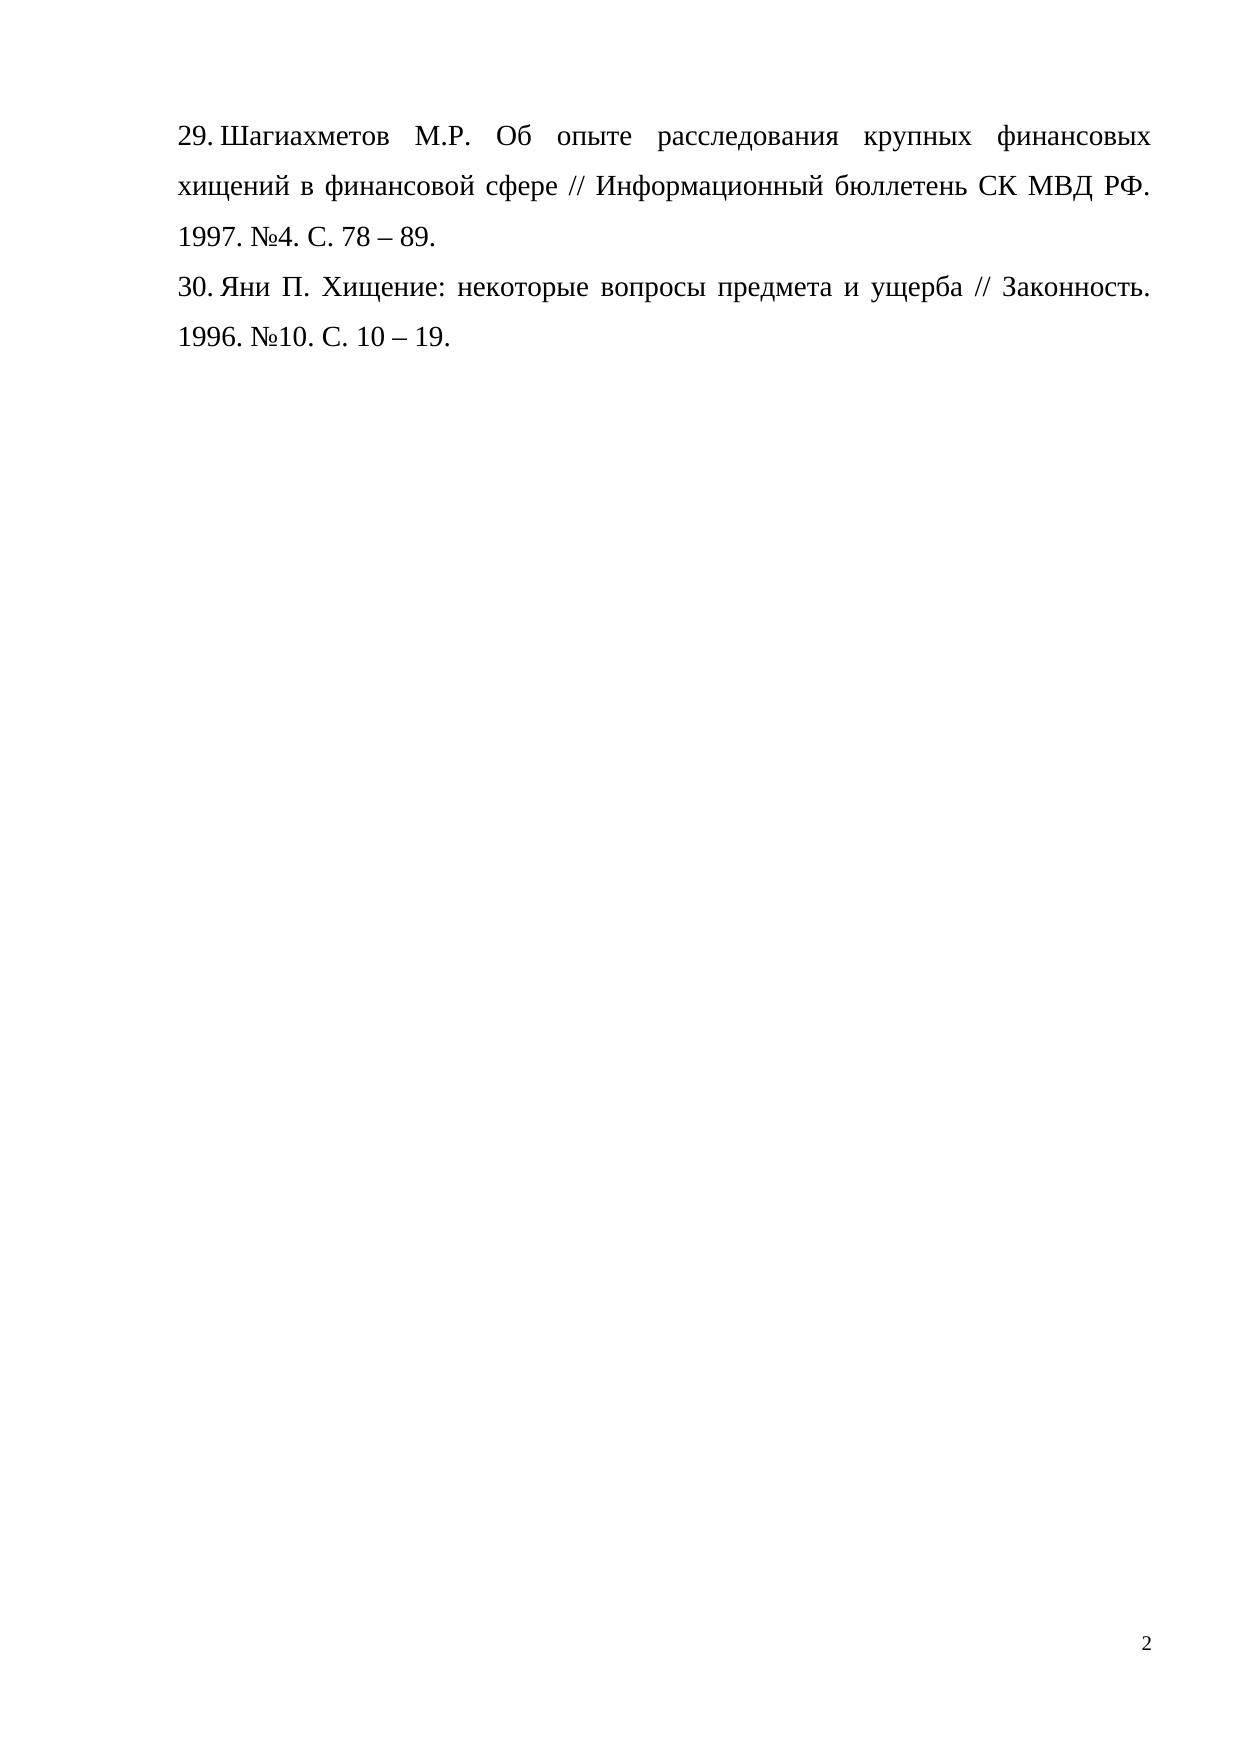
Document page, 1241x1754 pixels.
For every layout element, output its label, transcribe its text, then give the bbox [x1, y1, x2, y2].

list Шагиахметов М.Р. Об опыте расследования крупных финансовых хищений в финансовой сфере // Информационный бюллетень СК МВД РФ. 1997. №4. С. 78 – 89. [177, 118, 1152, 252]
list Яни П. Хищение: некоторые вопросы предмета и ущерба // Законность. 1996. №10. С. 10 – 19. [177, 269, 1152, 353]
